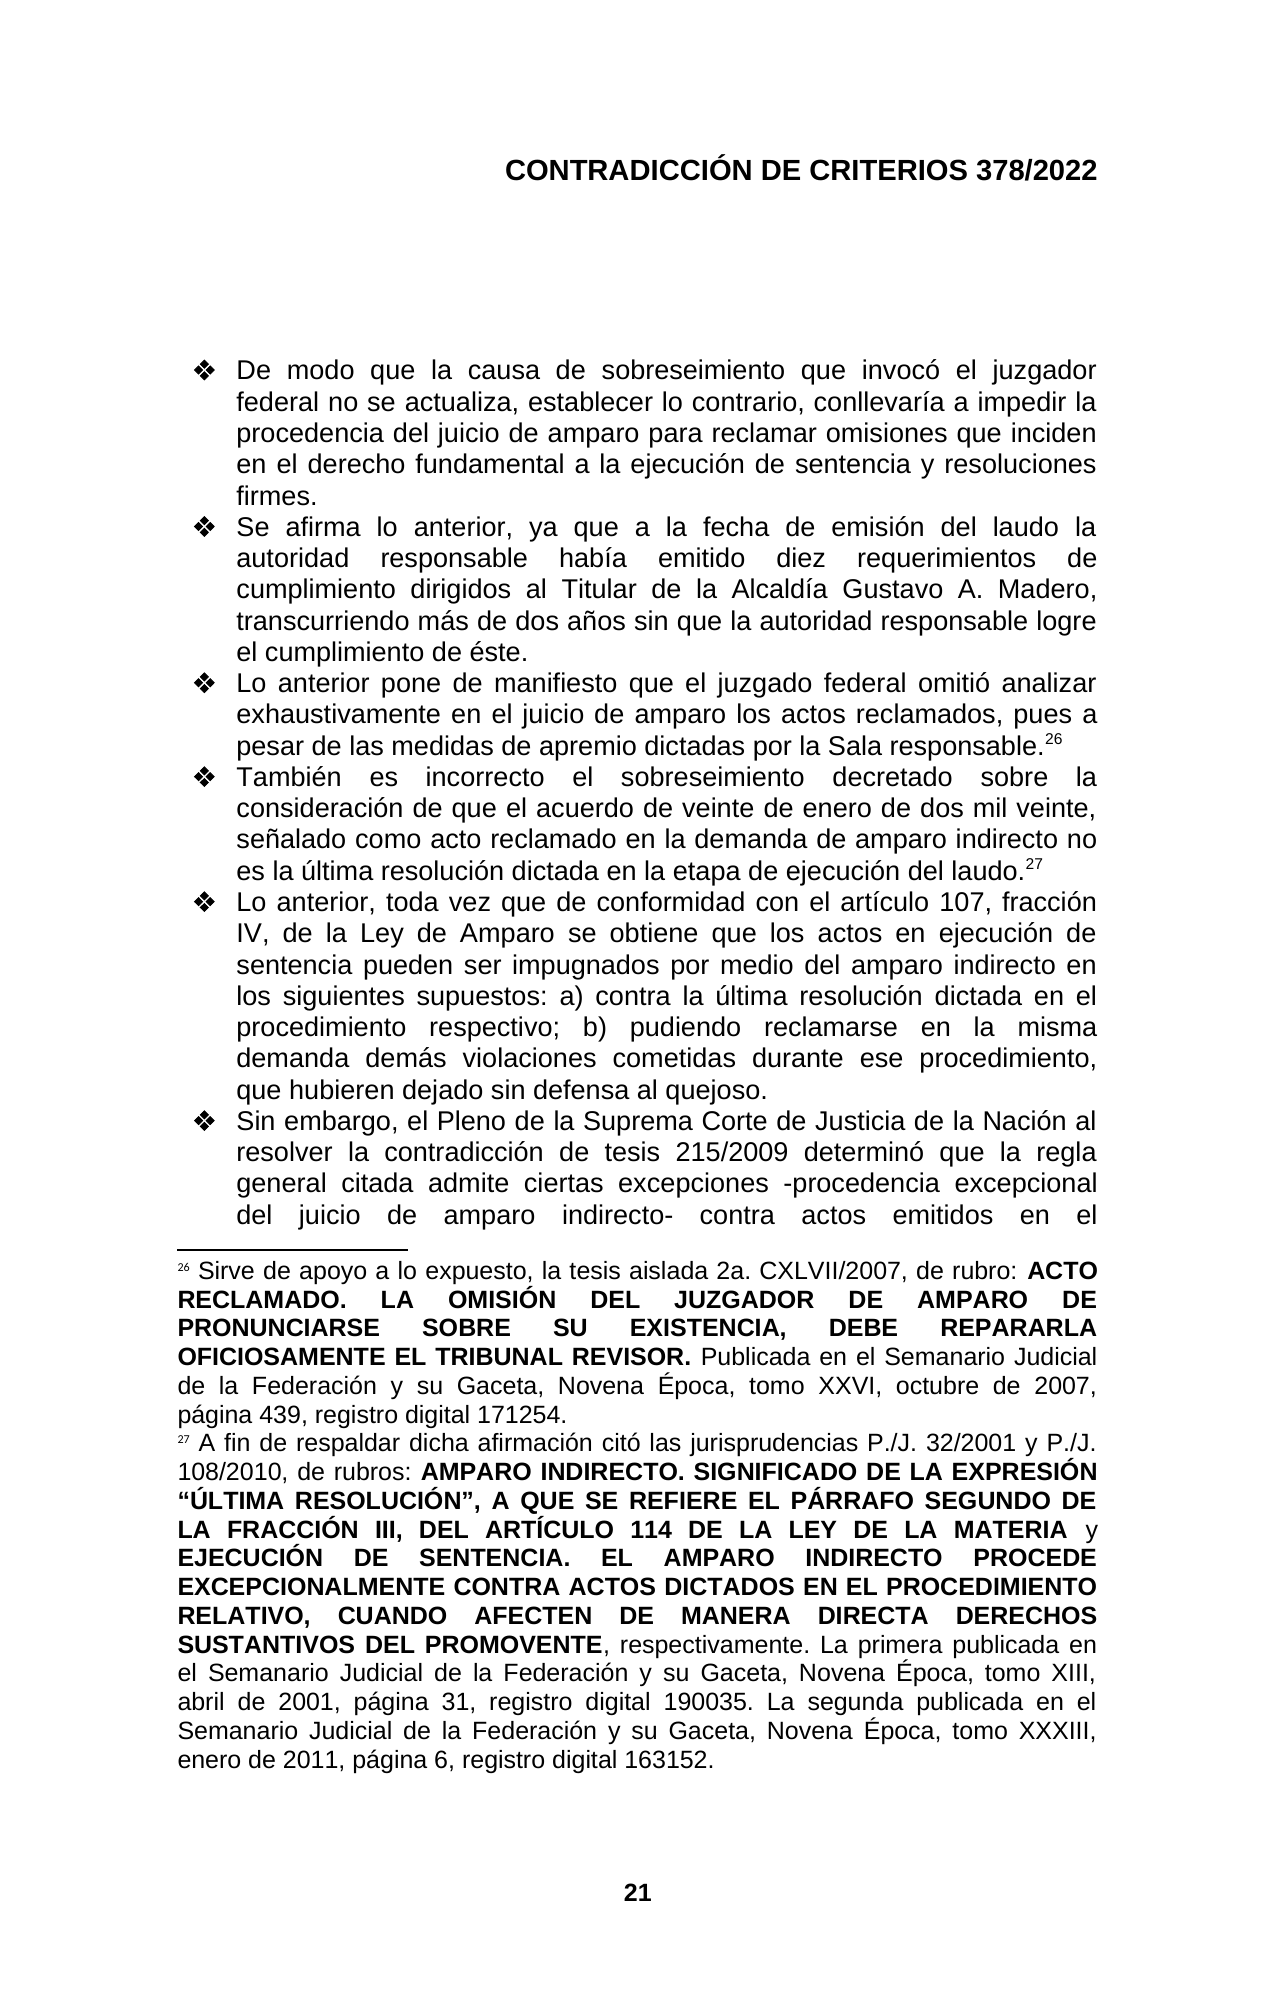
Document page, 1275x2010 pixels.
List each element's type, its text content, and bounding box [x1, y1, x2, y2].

list También es incorrecto el sobreseimiento decretado sobre la consideración de que el acuerdo de veinte de enero de dos mil veinte, señalado como acto reclamado en la demanda de amparo indirecto no es la última resolución dictada en la etapa de ejecución del laudo. [192, 761, 1098, 886]
list Sin embargo, el Pleno de la Suprema Corte de Justicia de la Nación al resolver la contradicción de tesis 215/2009 determinó que la regla general citada admite ciertas excepciones -procedencia excepcional del juicio de amparo indirecto- contra actos emitidos en el procedimiento de ejecución de sentencia cuando afecten de manera directa derechos sustantivos del promovente, y que sean ajenos a los que se puedan afectar por la propia ejecución de la sentencia, esto es, que no haya sido consecuencia directa y necesaria de la resolución jurisdiccional que se pretende ejecutar. [192, 1105, 1098, 1230]
list De modo que la causa de sobreseimiento que invocó el juzgador federal no se actualiza, establecer lo contrario, conllevaría a impedir la procedencia del juicio de amparo para reclamar omisiones que inciden en el derecho fundamental a la ejecución de sentencia y resoluciones firmes. [192, 354, 1098, 511]
list Lo anterior, toda vez que de conformidad con el artículo 107, fracción IV, de la Ley de Amparo se obtiene que los actos en ejecución de sentencia pueden ser impugnados por medio del amparo indirecto en los siguientes supuestos: a) contra la última resolución dictada en el procedimiento respectivo; b) pudiendo reclamarse en la misma demanda demás violaciones cometidas durante ese procedimiento, que hubieren dejado sin defensa al quejoso. [192, 886, 1098, 1105]
list Se afirma lo anterior, ya que a la fecha de emisión del laudo la autoridad responsable había emitido diez requerimientos de cumplimiento dirigidos al Titular de la Alcaldía Gustavo A. Madero, transcurriendo más de dos años sin que la autoridad responsable logre el cumplimiento de éste. [192, 511, 1098, 667]
list Lo anterior pone de manifiesto que el juzgado federal omitió analizar exhaustivamente en el juicio de amparo los actos reclamados, pues a pesar de las medidas de apremio dictadas por la Sala responsable. [192, 667, 1098, 761]
